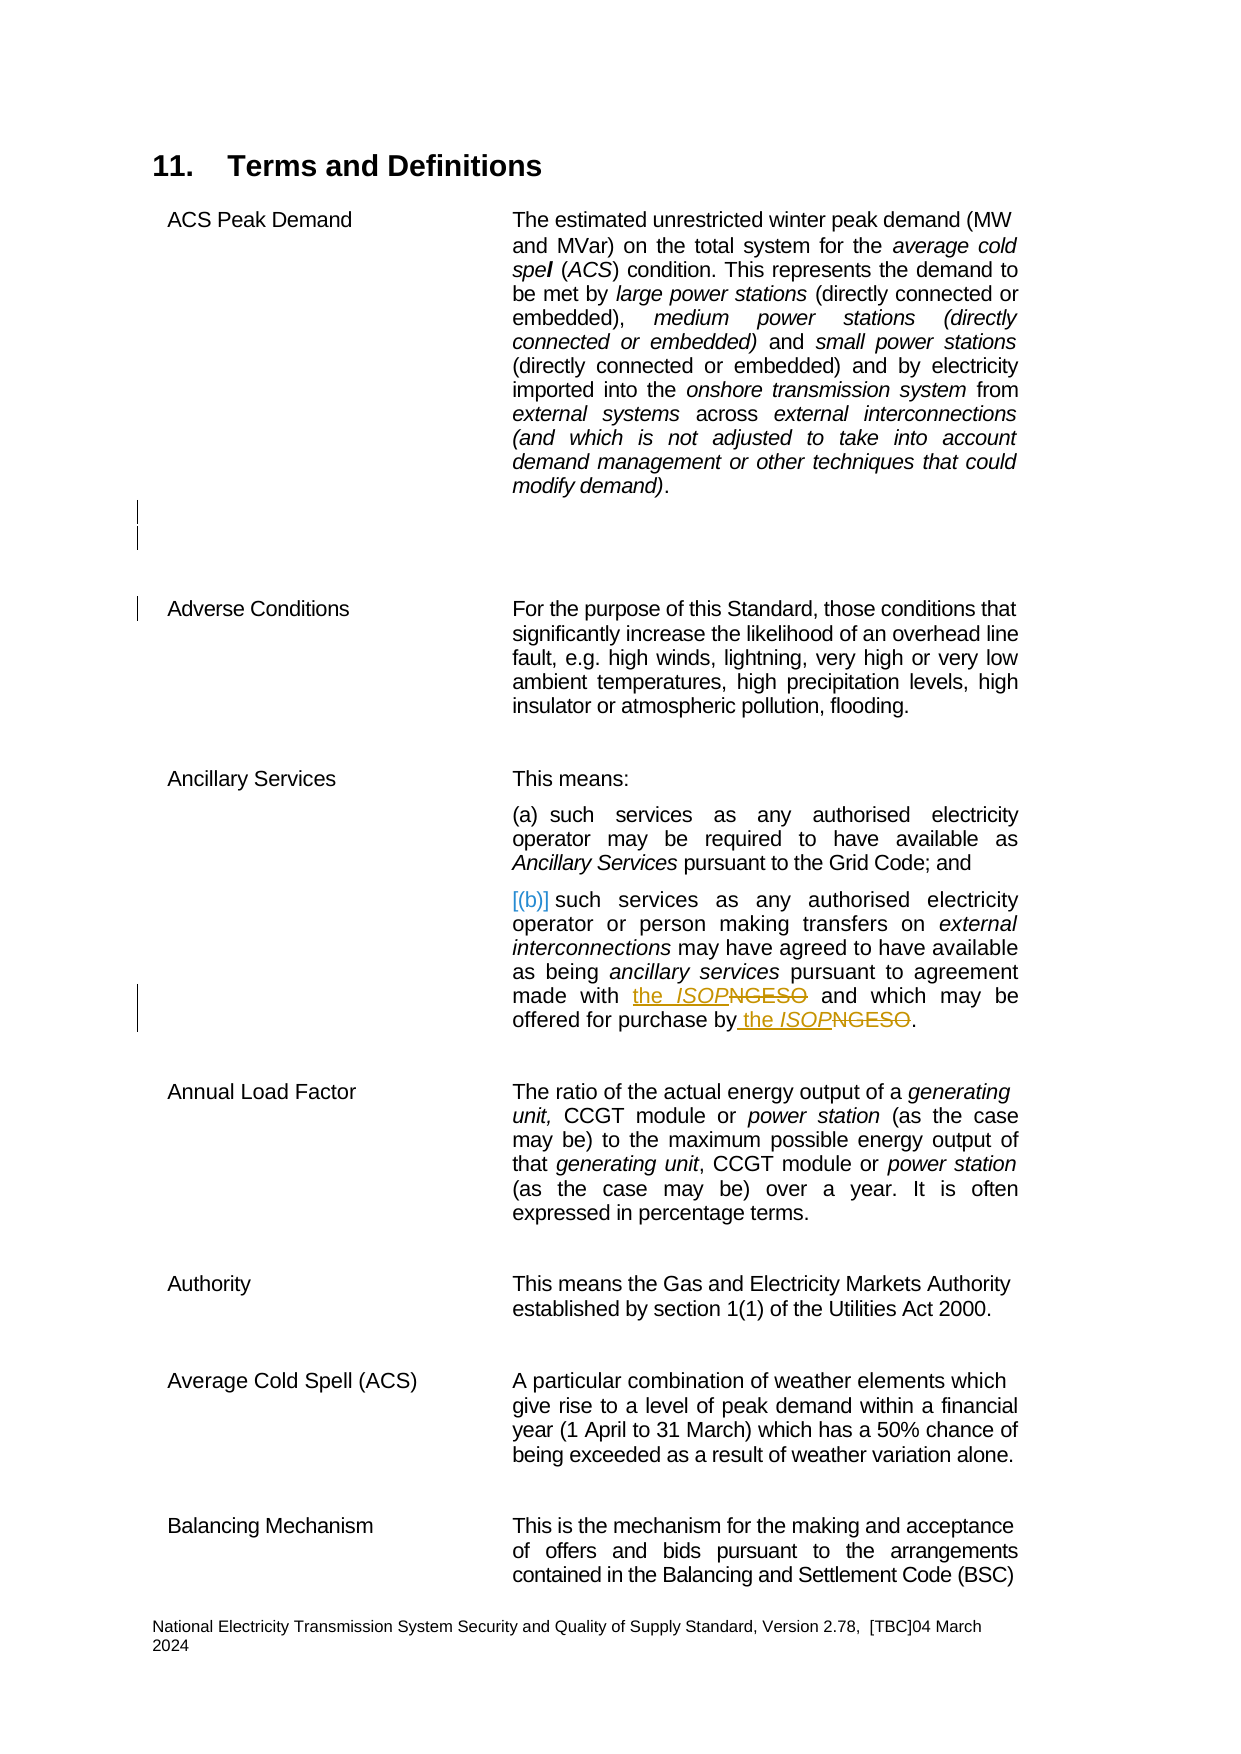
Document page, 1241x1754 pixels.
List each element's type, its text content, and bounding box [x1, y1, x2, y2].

list such services as any authorised electricity operator may be required to have available as Ancillary Services pursuant to the Grid Code; and [512, 803, 1019, 875]
text Authority This means the Gas and Electricity Markets Authority [167, 1271, 1019, 1296]
text give rise to a level of peak demand within a financial year (1 April to 31 March) which has a 50% chance of being exceeded as a result of weather variation alone. [512, 1394, 1019, 1467]
text Annual Load Factor The ratio of the actual energy output of a generating [167, 1080, 1019, 1104]
text unit, CCGT module or power station (as the case may be) to the maximum possible energy output of that generating unit, CCGT module or power station (as the case may be) over a year. It is often expressed in percentage terms. [512, 1104, 1019, 1225]
text ACS Peak Demand The estimated unrestricted winter peak demand (MW [167, 207, 1019, 232]
text significantly increase the likelihood of an overhead line fault, e.g. high winds, lightning, very high or very low ambient temperatures, high precipitation levels, high insulator or atmospheric pollution, flooding. [512, 622, 1019, 718]
text of offers and bids pursuant to the arrangements contained in the Balancing and Settlement Code (BSC) [512, 1540, 1019, 1587]
text Balancing Mechanism This is the mechanism for the making and acceptance [167, 1513, 1019, 1538]
list such services as any authorised electricity operator or person making transfers on external interconnections may have agreed to have available as being ancillary services pursuant to agreement made with and which may be offered for purchase by. [512, 888, 1019, 1032]
text established by section 1(1) of the Utilities Act 2000. [512, 1297, 1019, 1322]
text and MVar) on the total system for the average cold spel (ACS) condition. This represents the demand to be met by large power stations (directly connected or embedded), medium power stations (directly connected or embedded) and small power stations (directly connected or embedded) and by electricity imported into the onshore transmission system from external systems across external interconnections (and which is not adjusted to take into account demand management or other techniques that could modify demand). [512, 234, 1019, 498]
text Adverse Conditions For the purpose of this Standard, those conditions that [167, 596, 1019, 621]
text Ancillary Services This means: [167, 766, 1019, 792]
text 11. Terms and Definitions [152, 149, 1019, 184]
text Average Cold Spell (ACS) A particular combination of weather elements which [167, 1368, 1019, 1393]
